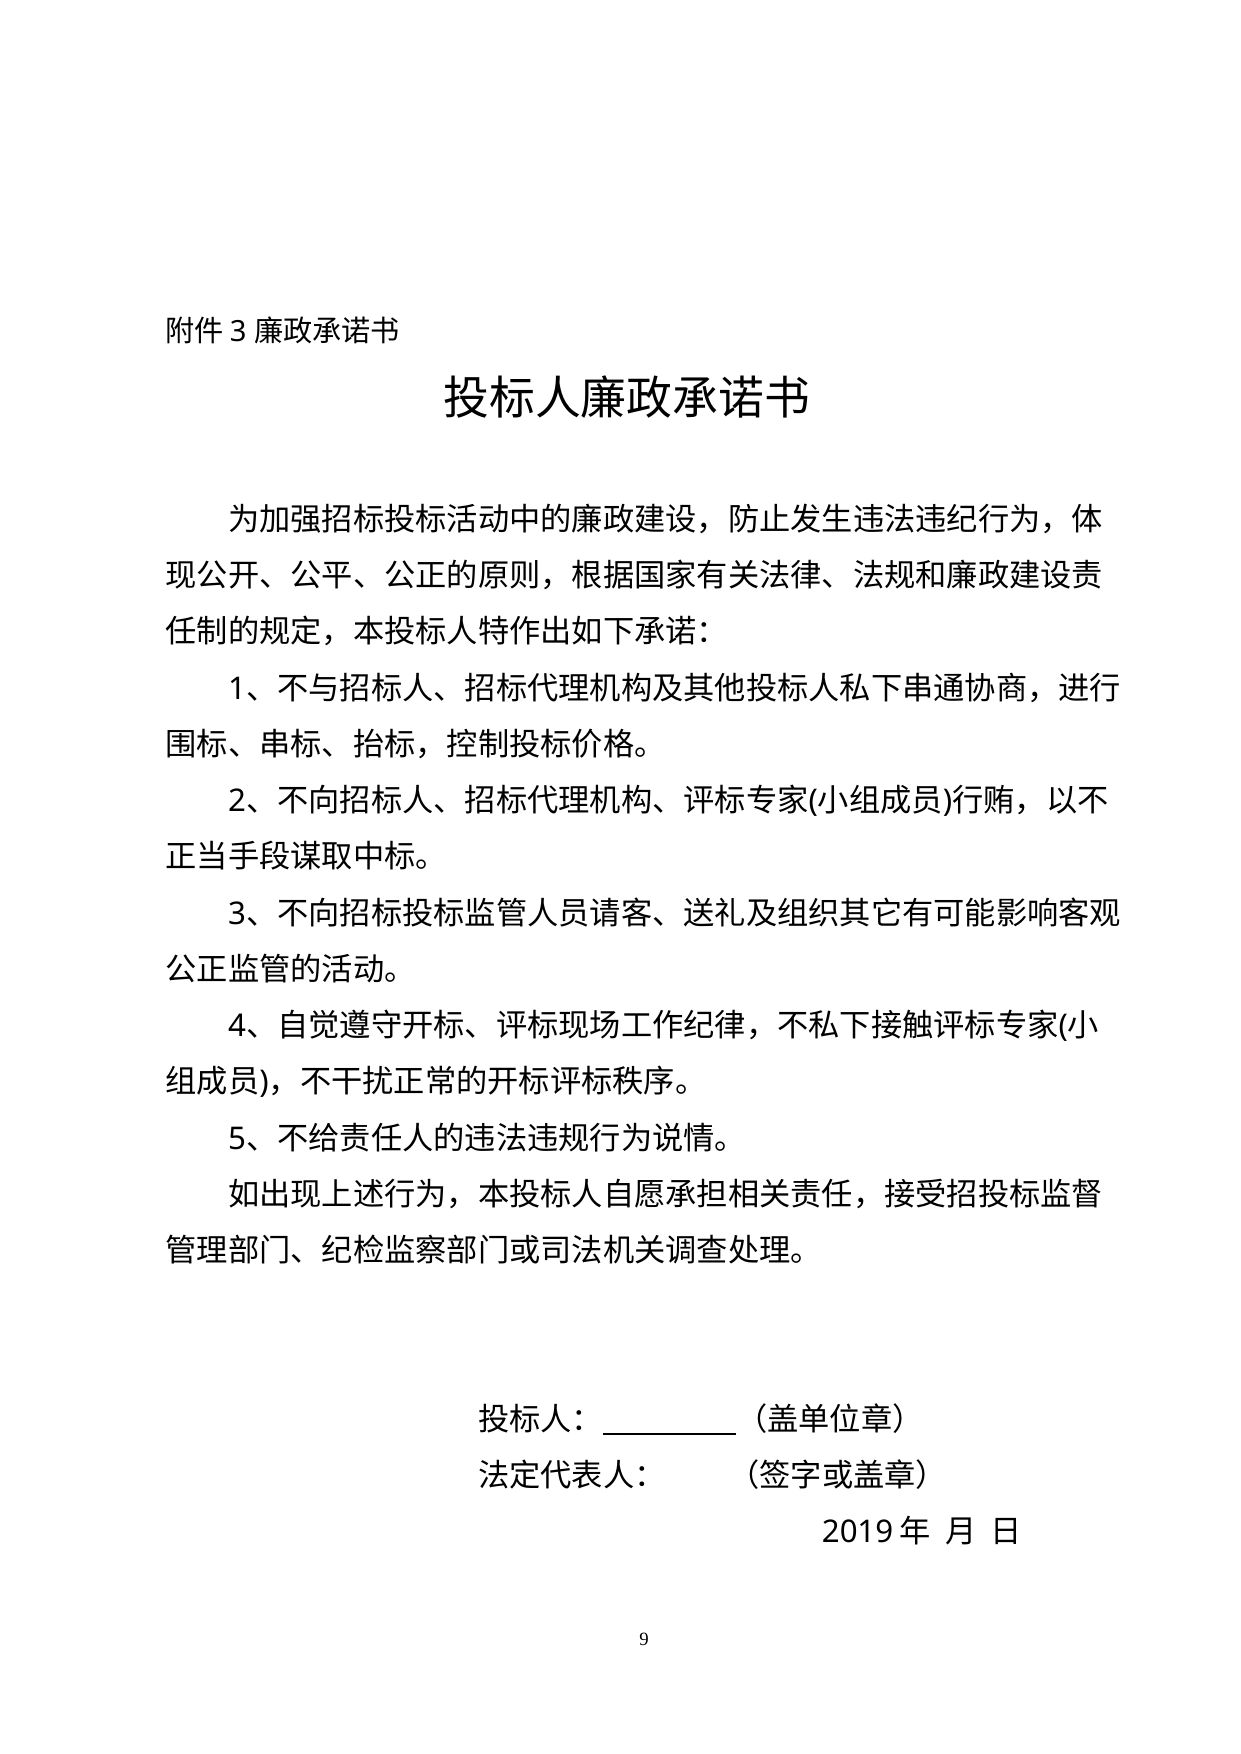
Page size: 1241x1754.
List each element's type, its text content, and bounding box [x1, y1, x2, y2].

text 1、不与招标人、招标代理机构及其他投标人私下串通协商，进行围标、串标、抬标，控制投标价格。 [165, 654, 1122, 767]
text 投标人： （盖单位章） [165, 1385, 1122, 1442]
text 附件3 廉政承诺书 [165, 283, 1122, 356]
text 投标人廉政承诺书 [165, 356, 1122, 429]
text 2019年 月 日 [165, 1498, 1122, 1554]
text 法定代表人： （签字或盖章） [165, 1442, 1122, 1498]
text 如出现上述行为，本投标人自愿承担相关责任，接受招投标监督管理部门、纪检监察部门或司法机关调查处理。 [165, 1160, 1122, 1273]
text 为加强招标投标活动中的廉政建设，防止发生违法违纪行为，体现公开、公平、公正的原则，根据国家有关法律、法规和廉政建设责任制的规定，本投标人特作出如下承诺： [165, 485, 1122, 654]
text 5、不给责任人的违法违规行为说情。 [165, 1104, 1122, 1160]
text 2、不向招标人、招标代理机构、评标专家(小组成员)行贿，以不正当手段谋取中标。 [165, 767, 1122, 879]
text 4、自觉遵守开标、评标现场工作纪律，不私下接触评标专家(小组成员)，不干扰正常的开标评标秩序。 [165, 992, 1122, 1104]
text 3、不向招标投标监管人员请客、送礼及组织其它有可能影响客观公正监管的活动。 [165, 879, 1122, 992]
